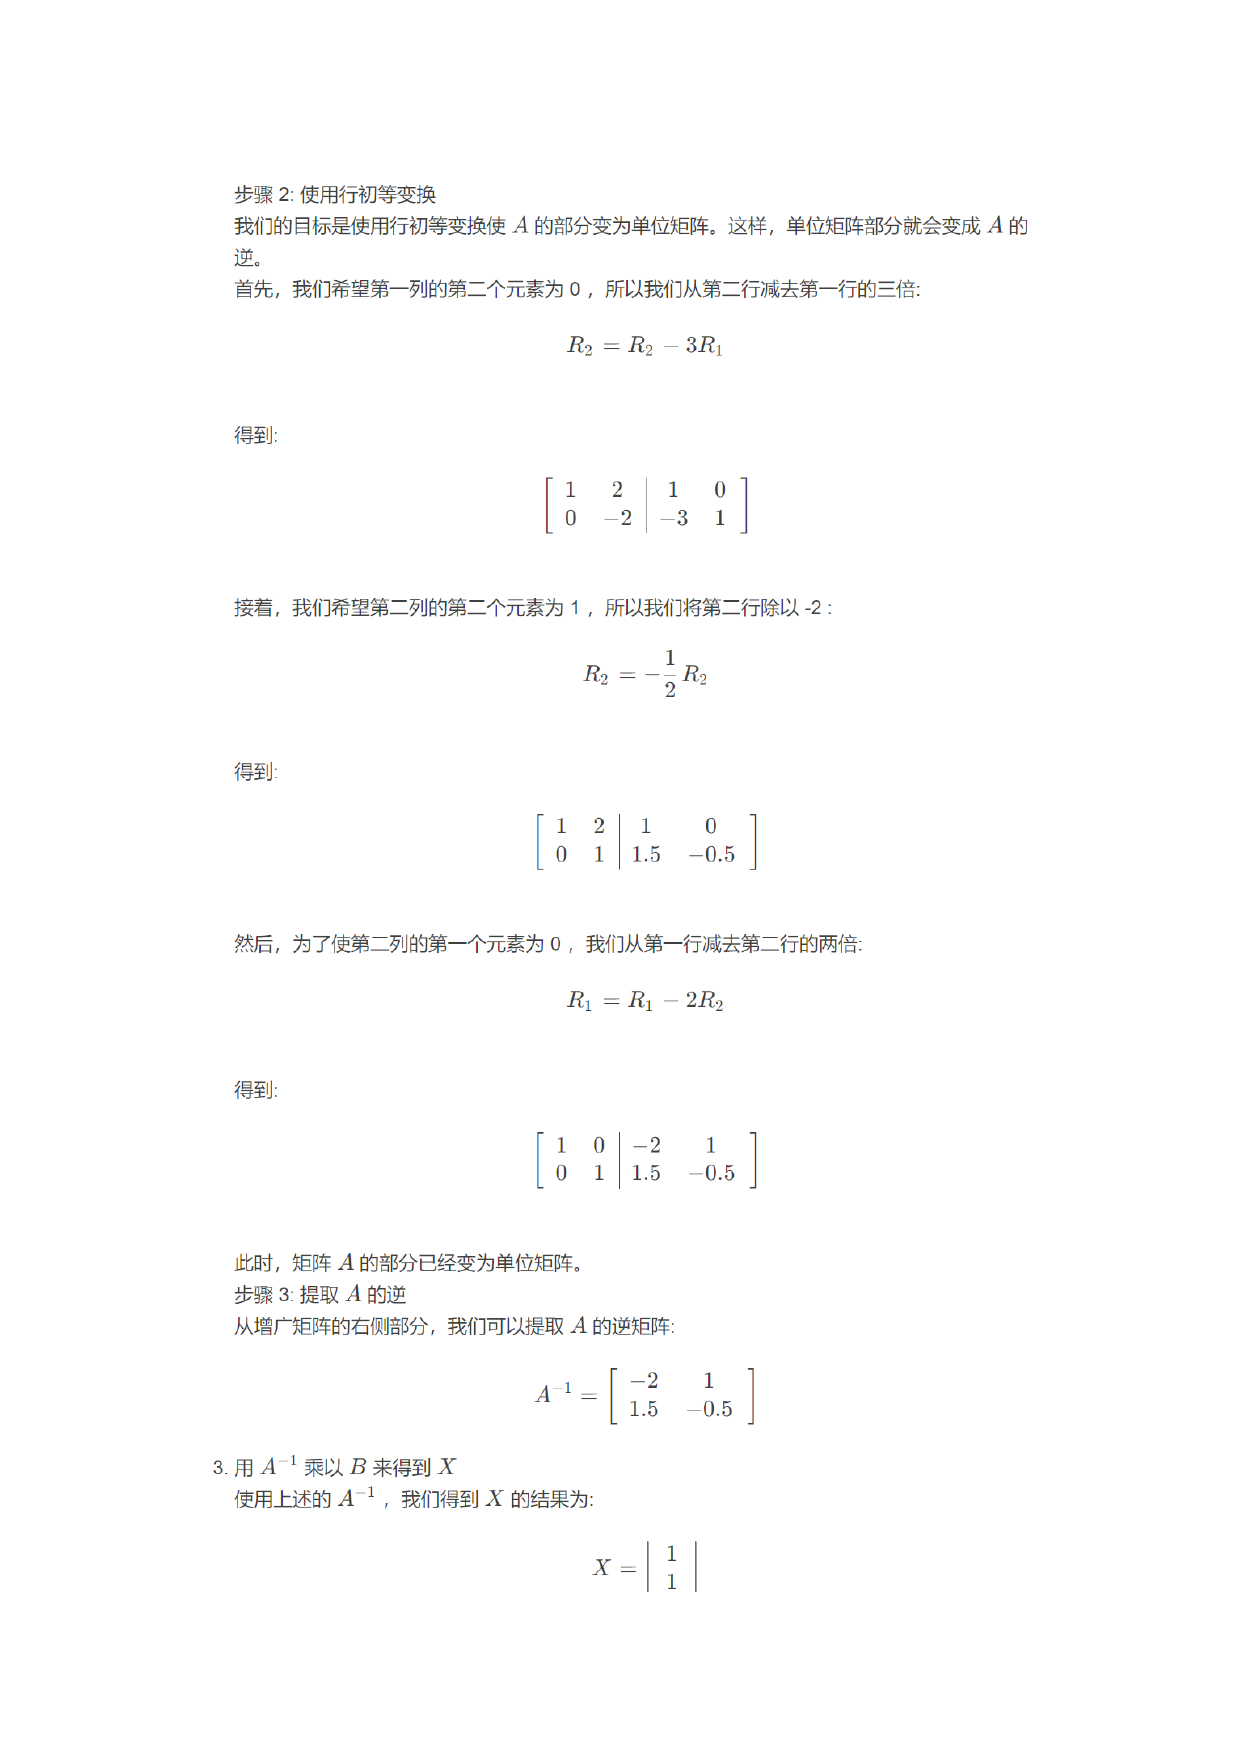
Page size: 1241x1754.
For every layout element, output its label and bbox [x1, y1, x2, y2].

picture [187, 162, 1052, 1592]
